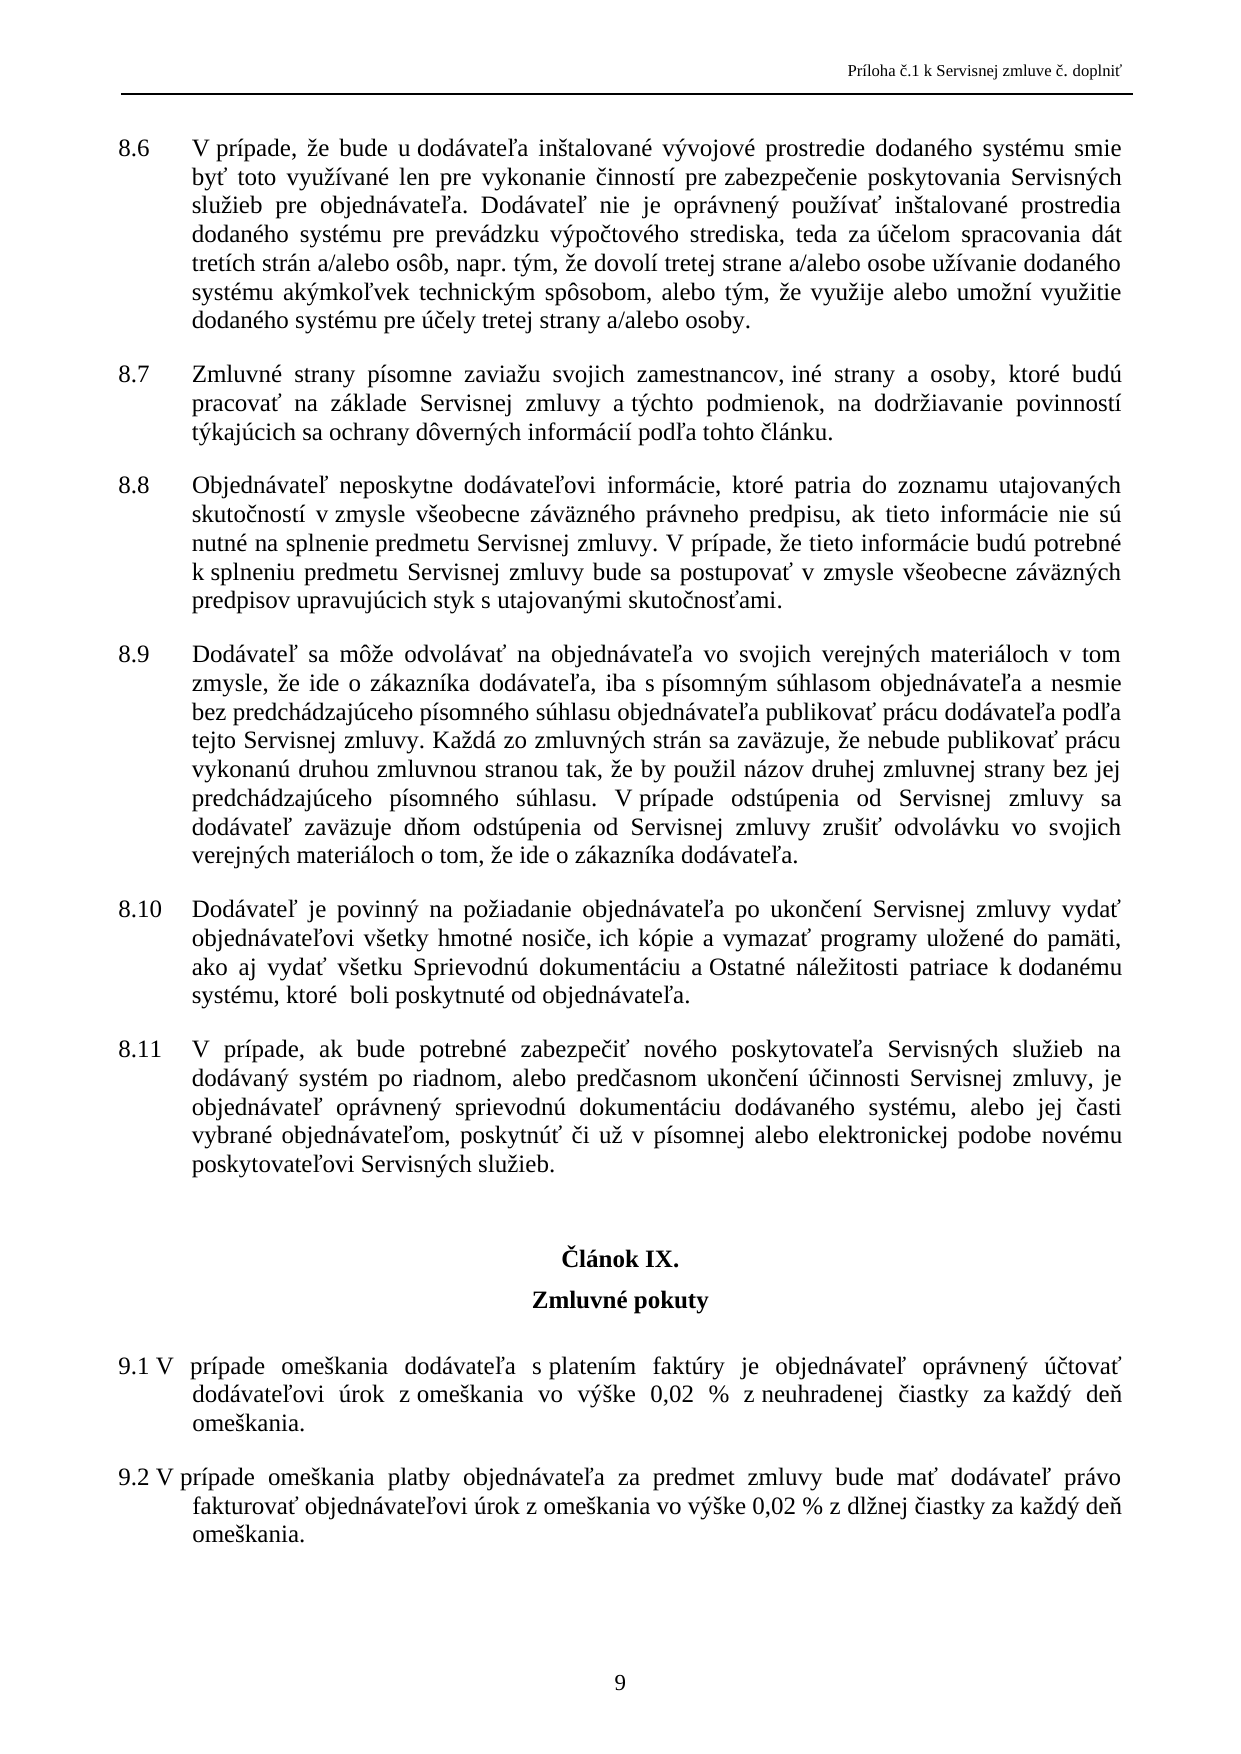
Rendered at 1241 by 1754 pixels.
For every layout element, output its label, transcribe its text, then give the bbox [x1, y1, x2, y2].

list Dodávateľ sa môže odvolávať na objednávateľa vo svojich verejných materiáloch v tom zmysle, že ide o zákazníka dodávateľa, iba s písomným súhlasom objednávateľa a nesmie bez predchádzajúceho písomného súhlasu objednávateľa publikovať prácu dodávateľa podľa tejto Servisnej zmluvy. Každá zo zmluvných strán sa zaväzuje, že nebude publikovať prácu vykonanú druhou zmluvnou stranou tak, že by použil názov druhej zmluvnej strany bez jej predchádzajúceho písomného súhlasu. V prípade odstúpenia od Servisnej zmluvy sa dodávateľ zaväzuje dňom odstúpenia od Servisnej zmluvy zrušiť odvolávku vo svojich verejných materiáloch o tom, že ide o zákazníka dodávateľa. [118, 639, 1122, 869]
list Objednávateľ neposkytne dodávateľovi informácie, ktoré patria do zoznamu utajovaných skutočností v zmysle všeobecne záväzného právneho predpisu, ak tieto informácie nie sú nutné na splnenie predmetu Servisnej zmluvy. V prípade, že tieto informácie budú potrebné k splneniu predmetu Servisnej zmluvy bude sa postupovať v zmysle všeobecne záväzných predpisov upravujúcich styk s utajovanými skutočnosťami. [118, 470, 1122, 614]
subtitle Článok IX. [118, 1244, 1122, 1273]
list V prípade, ak bude potrebné zabezpečiť nového poskytovateľa Servisných služieb na dodávaný systém po riadnom, alebo predčasnom ukončení účinnosti Servisnej zmluvy, je objednávateľ oprávnený sprievodnú dokumentáciu dodávaného systému, alebo jej časti vybrané objednávateľom, poskytnúť či už v písomnej alebo elektronickej podobe novému poskytovateľovi Servisných služieb. [118, 1034, 1122, 1178]
subtitle Zmluvné pokuty [118, 1285, 1122, 1314]
list V prípade omeškania platby objednávateľa za predmet zmluvy bude mať dodávateľ právo fakturovať objednávateľovi úrok z omeškania vo výške 0,02 % z dlžnej čiastky za každý deň omeškania. [118, 1462, 1122, 1548]
list V prípade omeškania dodávateľa s platením faktúry je objednávateľ oprávnený účtovať dodávateľovi úrok z omeškania vo výške 0,02 % z neuhradenej čiastky za každý deň omeškania. [118, 1351, 1122, 1437]
list Zmluvné strany písomne zaviažu svojich zamestnancov, iné strany a osoby, ktoré budú pracovať na základe Servisnej zmluvy a týchto podmienok, na dodržiavanie povinností týkajúcich sa ochrany dôverných informácií podľa tohto článku. [118, 359, 1122, 445]
list Dodávateľ je povinný na požiadanie objednávateľa po ukončení Servisnej zmluvy vydať objednávateľovi všetky hmotné nosiče, ich kópie a vymazať programy uložené do pamäti, ako aj vydať všetku Sprievodnú dokumentáciu a Ostatné náležitosti patriace k dodanému systému, ktoré boli poskytnuté od objednávateľa. [118, 894, 1122, 1009]
list V prípade, že bude u dodávateľa inštalované vývojové prostredie dodaného systému smie byť toto využívané len pre vykonanie činností pre zabezpečenie poskytovania Servisných služieb pre objednávateľa. Dodávateľ nie je oprávnený používať inštalované prostredia dodaného systému pre prevádzku výpočtového strediska, teda za účelom spracovania dát tretích strán a/alebo osôb, napr. tým, že dovolí tretej strane a/alebo osobe užívanie dodaného systému akýmkoľvek technickým spôsobom, alebo tým, že využije alebo umožní využitie dodaného systému pre účely tretej strany a/alebo osoby. [118, 133, 1122, 334]
